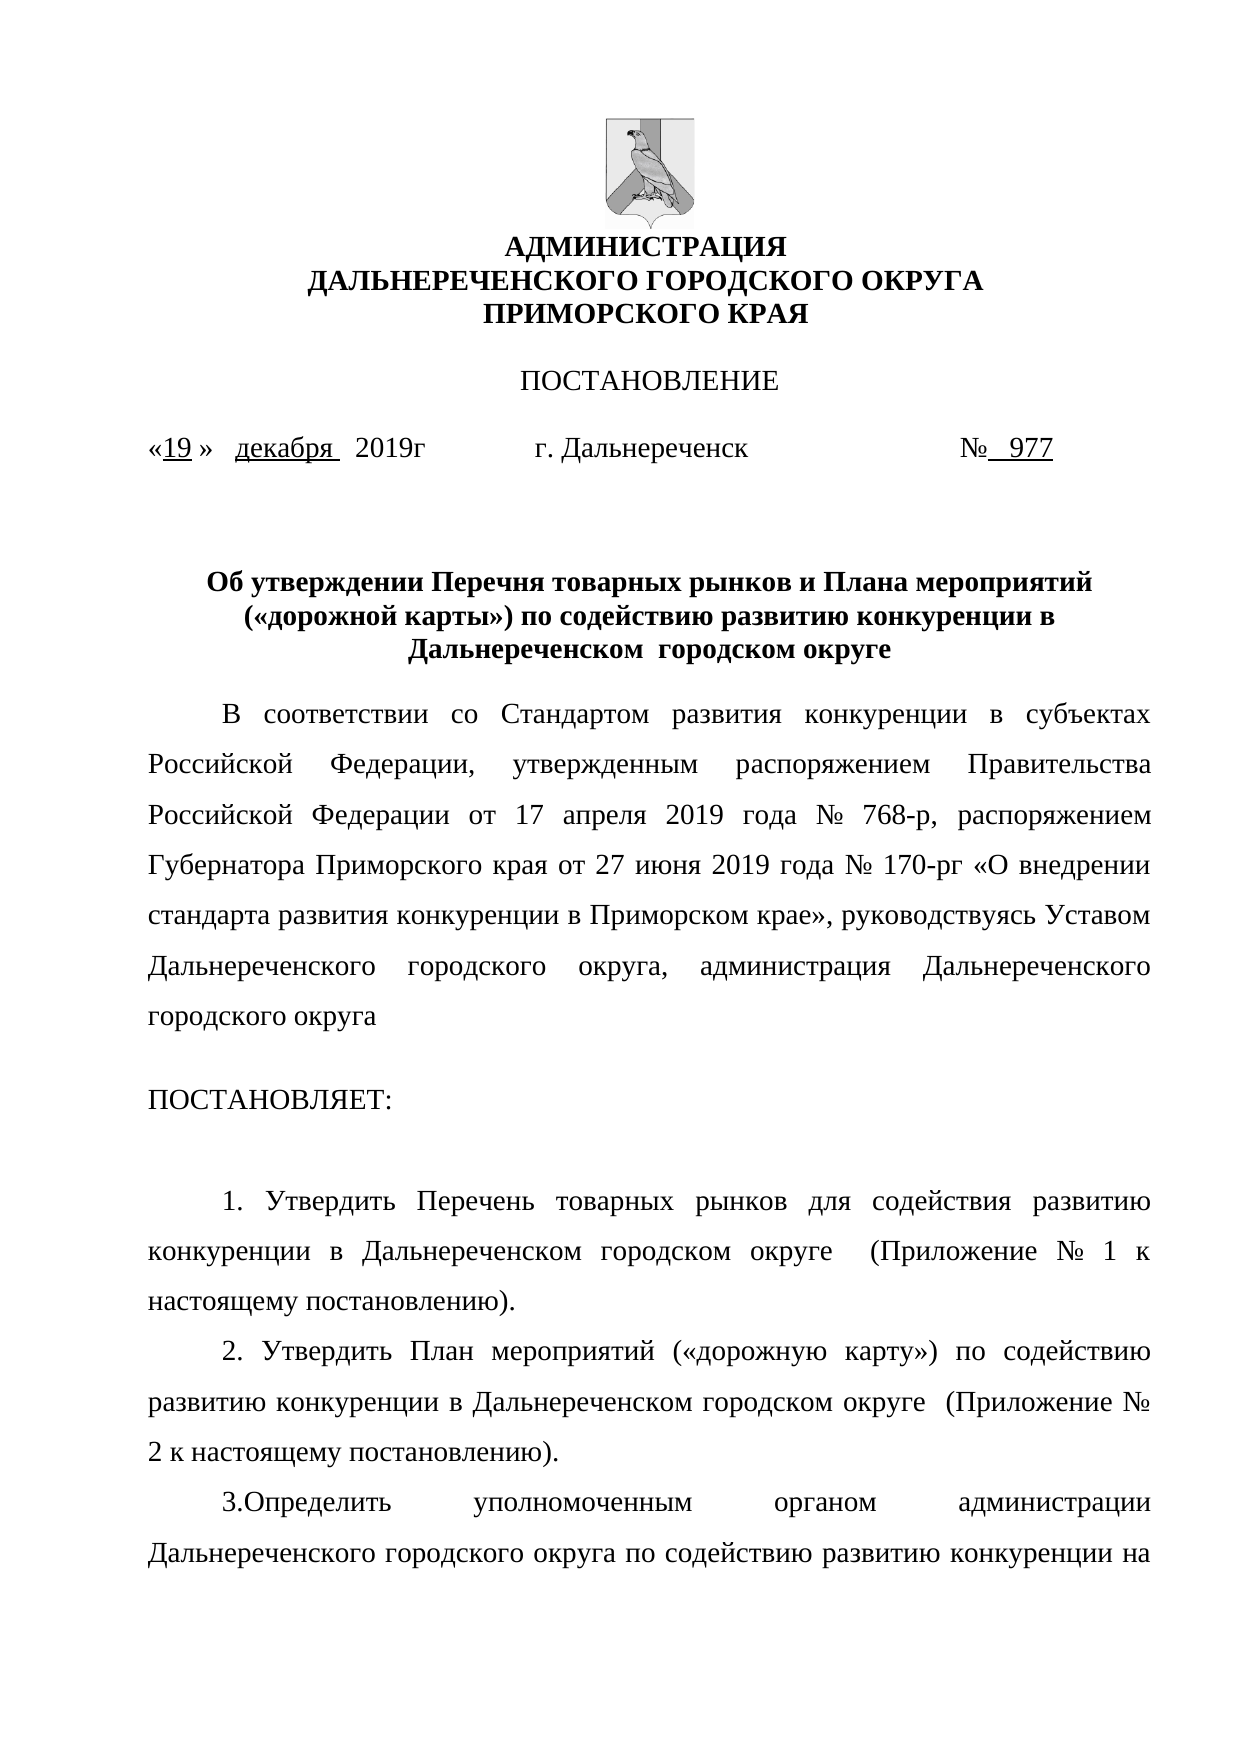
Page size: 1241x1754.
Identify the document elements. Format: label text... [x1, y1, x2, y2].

text 1. Утвердить Перечень товарных рынков для содействия развитию конкуренции в Дальнереченском городском округе (Приложение № 1 к настоящему постановлению). [148, 1183, 1152, 1317]
picture [605, 118, 695, 229]
text ПРИМОРСКОГО КРАЯ [148, 296, 1144, 330]
text «19 » декабря 2019г г. Дальнереченск № 977 [148, 430, 1152, 464]
text ДАЛЬНЕРЕЧЕНСКОГО ГОРОДСКОГО ОКРУГА [148, 263, 1144, 296]
text В соответствии со Стандартом развития конкуренции в субъектах Российской Федерации, утвержденным распоряжением Правительства Российской Федерации от 17 апреля 2019 года № 768-р, распоряжением Губернатора Приморского края от 27 июня 2019 года № 170-рг «О внедрении стандарта развития конкуренции в Приморском крае», руководствуясь Уставом Дальнереченского городского округа, администрация Дальнереченского городского округа [148, 696, 1152, 1032]
text АДМИНИСТРАЦИЯ [148, 229, 1144, 263]
text ПОСТАНОВЛЕНИЕ [148, 363, 1152, 397]
text («дорожной карты») по содействию развитию конкуренции в Дальнереченском городском округе [148, 598, 1152, 665]
text Об утверждении Перечня товарных рынков и Плана мероприятий [148, 564, 1152, 598]
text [148, 1484, 1152, 1568]
text ПОСТАНОВЛЯЕТ: [148, 1082, 1152, 1116]
text 2. Утвердить План мероприятий («дорожную карту») по содействию развитию конкуренции в Дальнереченском городском округе (Приложение № 2 к настоящему постановлению). [148, 1333, 1152, 1468]
